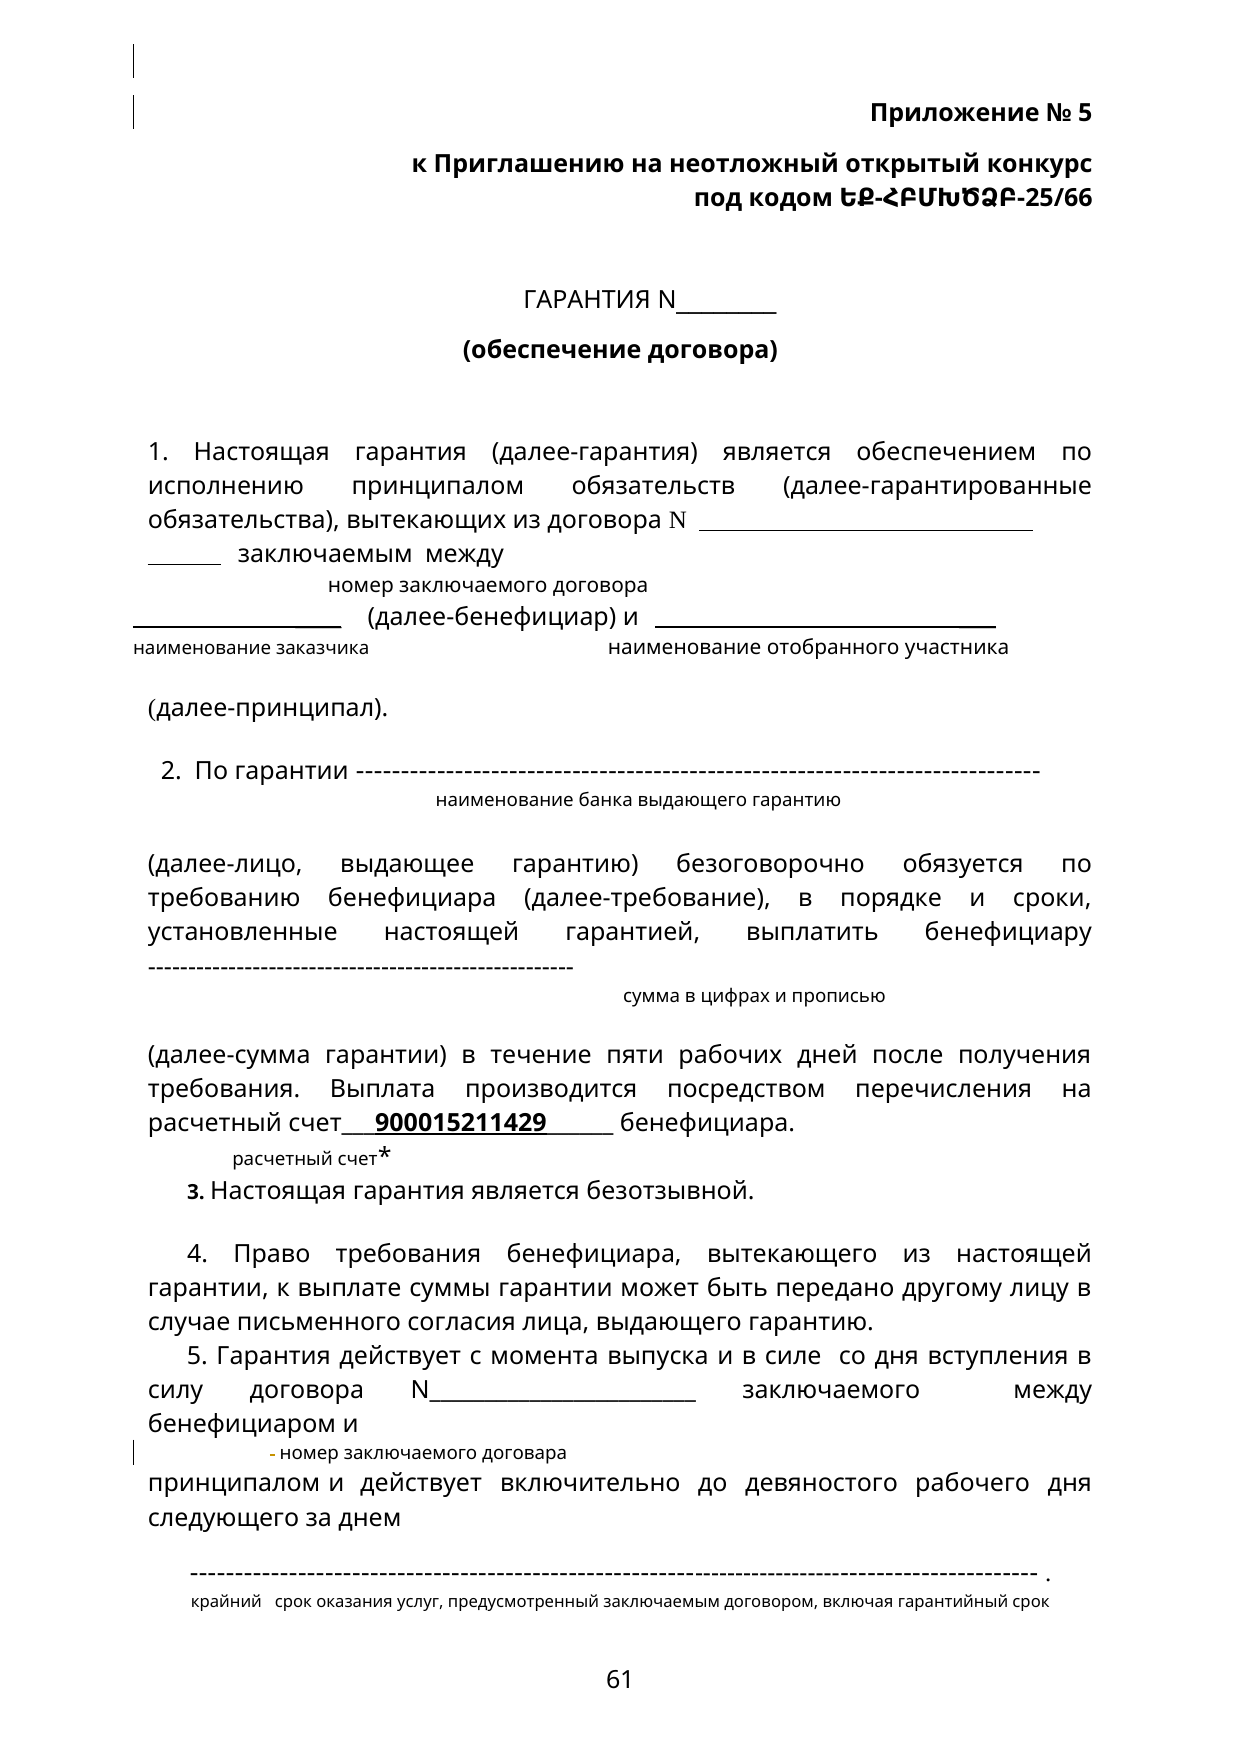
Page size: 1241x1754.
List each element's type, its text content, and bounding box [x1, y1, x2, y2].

text 2. По гарантии ---------------------------------------------------------------------------- [148, 752, 1092, 786]
text 5. Гарантия действует с момента выпуска и в силе со дня вступления в силу договора N________________________ заключаемого между бенефициаром и [148, 1337, 1092, 1439]
text наименование банка выдающего гарантию [148, 786, 1092, 812]
text (далее-принципал). [148, 689, 1092, 723]
text Приложение № 5 [148, 95, 1092, 129]
text (обеспечение договора) [207, 332, 1034, 366]
text наименование заказчика наименование отобранного участника [133, 632, 1092, 661]
text ГАРАНТИЯ N________ [148, 281, 1092, 315]
text расчетный счет* [148, 1139, 1092, 1173]
text 3. Настоящая гарантия является безотзывной. [148, 1173, 1092, 1207]
text 4. Право требования бенефициара, вытекающего из настоящей гарантии, к выплате суммы гарантии может быть передано другому лицу в случае письменного согласия лица, выдающего гарантию. [148, 1235, 1092, 1337]
text (далее-сумма гарантии) в течение пяти рабочих дней после получения требования. Выплата производится посредством перечисления на расчетный счет___900015211429______ бенефициара. [148, 1036, 1092, 1139]
text 1. Настоящая гарантия (далее-гарантия) является обеспечением по исполнению принципалом обязательств (далее-гарантированные обязательства), вытекающих из договора N заключаемым между [148, 433, 1092, 570]
text принципалом и действует включительно до девяностого рабочего дня следующего за днем [148, 1465, 1092, 1533]
text номер заключаемого договора [148, 570, 1092, 598]
text (далее-лицо, выдающее гарантию) безоговорочно обязуется по требованию бенефициара (далее-требование), в порядке и сроки, установленные настоящей гарантией, выплатить бенефициару ----------------------------------------------------- [148, 846, 1092, 982]
text ------------------------------------------------------------------------------------------------ . крайний срок оказания услуг, предусмотренный заключаемым договором, включая гарантийный срок [148, 1555, 1092, 1612]
text к Приглашению на неотложный открытый конкурс под кодом ԵՔ-ՀԲՄԽԾՁԲ-25/66 [148, 146, 1092, 214]
text сумма в цифрах и прописью [148, 982, 1092, 1008]
text номер заключаемого договара [148, 1439, 1092, 1465]
text _____ (далее-бенефициар) и ____ [133, 598, 1092, 632]
